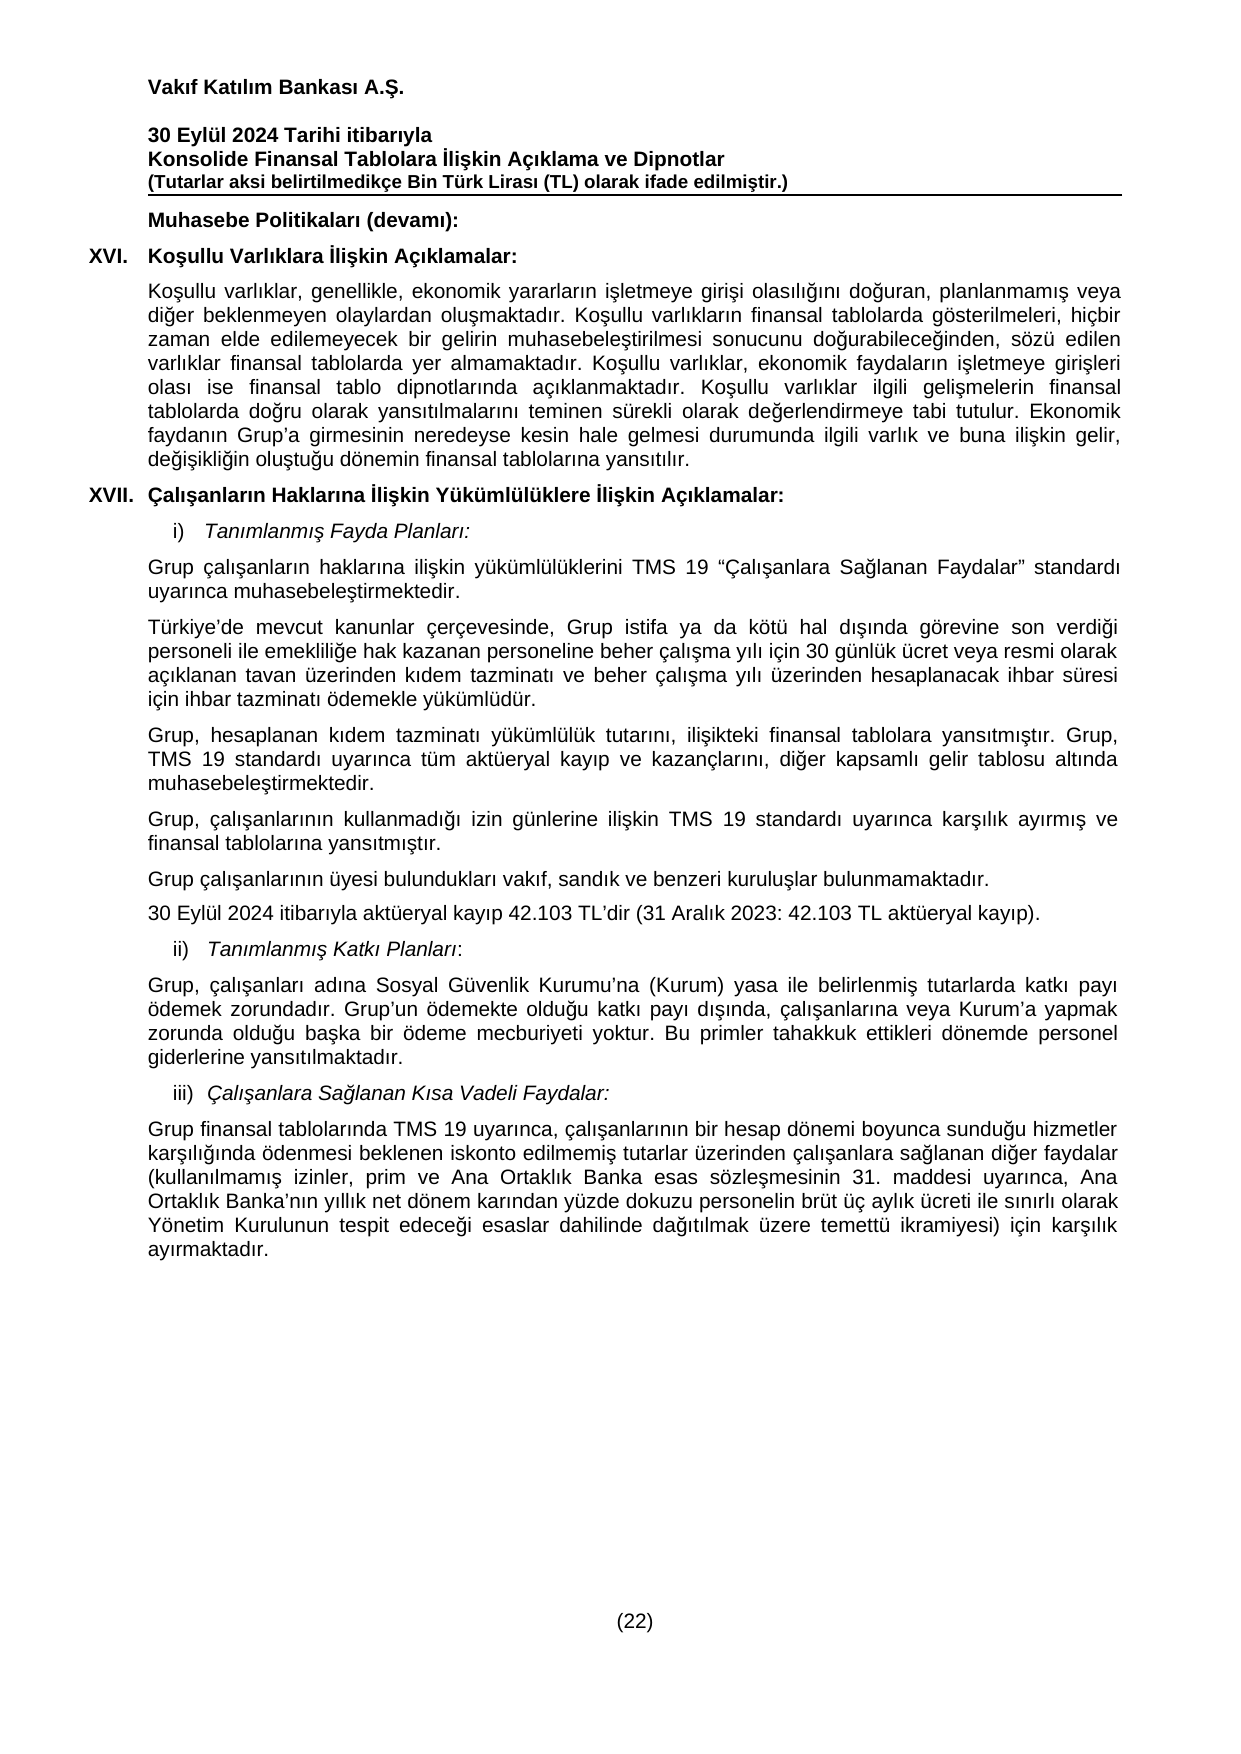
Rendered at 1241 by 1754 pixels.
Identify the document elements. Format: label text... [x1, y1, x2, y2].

list Tanımlanmış Fayda Planları: [173, 519, 1126, 543]
text ii) Tanımlanmış Katkı Planları: [173, 937, 1119, 961]
text Grup çalışanların haklarına ilişkin yükümlülüklerini TMS 19 “Çalışanlara Sağlanan Faydalar” standardı uyarınca muhasebeleştirmektedir. [148, 555, 1122, 603]
text Koşullu varlıklar, genellikle, ekonomik yararların işletmeye girişi olasılığını doğuran, planlanmamış veya diğer beklenmeyen olaylardan oluşmaktadır. Koşullu varlıkların finansal tablolarda gösterilmeleri, hiçbir zaman elde edilemeyecek bir gelirin muhasebeleştirilmesi sonucunu doğurabileceğinden, sözü edilen varlıklar finansal tablolarda yer almamaktadır. Koşullu varlıklar, ekonomik faydaların işletmeye girişleri olası ise finansal tablo dipnotlarında açıklanmaktadır. Koşullu varlıklar ilgili gelişmelerin finansal tablolarda doğru olarak yansıtılmalarını teminen sürekli olarak değerlendirmeye tabi tutulur. Ekonomik faydanın Grup’a girmesinin neredeyse kesin hale gelmesi durumunda ilgili varlık ve buna ilişkin gelir, değişikliğin oluştuğu dönemin finansal tablolarına yansıtılır. [148, 279, 1122, 471]
text Grup, çalışanlarının kullanmadığı izin günlerine ilişkin TMS 19 standardı uyarınca karşılık ayırmış ve finansal tablolarına yansıtmıştır. [148, 806, 1119, 854]
text XVII. Çalışanların Haklarına İlişkin Yükümlülüklere İlişkin Açıklamalar: [89, 483, 1126, 507]
text Grup, çalışanları adına Sosyal Güvenlik Kurumu’na (Kurum) yasa ile belirlenmiş tutarlarda katkı payı ödemek zorundadır. Grup’un ödemekte olduğu katkı payı dışında, çalışanlarına veya Kurum’a yapmak zorunda olduğu başka bir ödeme mecburiyeti yoktur. Bu primler tahakkuk ettikleri dönemde personel giderlerine yansıtılmaktadır. [148, 973, 1119, 1069]
text iii) Çalışanlara Sağlanan Kısa Vadeli Faydalar: [173, 1081, 1119, 1105]
text Grup, hesaplanan kıdem tazminatı yükümlülük tutarını, ilişikteki finansal tablolara yansıtmıştır. Grup, TMS 19 standardı uyarınca tüm aktüeryal kayıp ve kazançlarını, diğer kapsamlı gelir tablosu altında muhasebeleştirmektedir. [148, 723, 1119, 794]
text Türkiye’de mevcut kanunlar çerçevesinde, Grup istifa ya da kötü hal dışında görevine son verdiği personeli ile emekliliğe hak kazanan personeline beher çalışma yılı için 30 günlük ücret veya resmi olarak açıklanan tavan üzerinden kıdem tazminatı ve beher çalışma yılı üzerinden hesaplanacak ihbar süresi için ihbar tazminatı ödemekle yükümlüdür. [148, 615, 1119, 711]
text Grup finansal tablolarında TMS 19 uyarınca, çalışanlarının bir hesap dönemi boyunca sunduğu hizmetler karşılığında ödenmesi beklenen iskonto edilmemiş tutarlar üzerinden çalışanlara sağlanan diğer faydalar (kullanılmamış izinler, prim ve Ana Ortaklık Banka esas sözleşmesinin 31. maddesi uyarınca, Ana Ortaklık Banka’nın yıllık net dönem karından yüzde dokuzu personelin brüt üç aylık ücreti ile sınırlı olarak Yönetim Kurulunun tespit edeceği esaslar dahilinde dağıtılmak üzere temettü ikramiyesi) için karşılık ayırmaktadır. [148, 1117, 1119, 1260]
text 30 Eylül 2024 itibarıyla aktüeryal kayıp 42.103 TL’dir (31 Aralık 2023: 42.103 TL aktüeryal kayıp). [148, 902, 1122, 925]
text Grup çalışanlarının üyesi bulundukları vakıf, sandık ve benzeri kuruluşlar bulunmamaktadır. [148, 866, 1119, 890]
text XVI. Koşullu Varlıklara İlişkin Açıklamalar: [89, 243, 1126, 267]
text Muhasebe Politikaları (devamı): [148, 207, 1082, 231]
